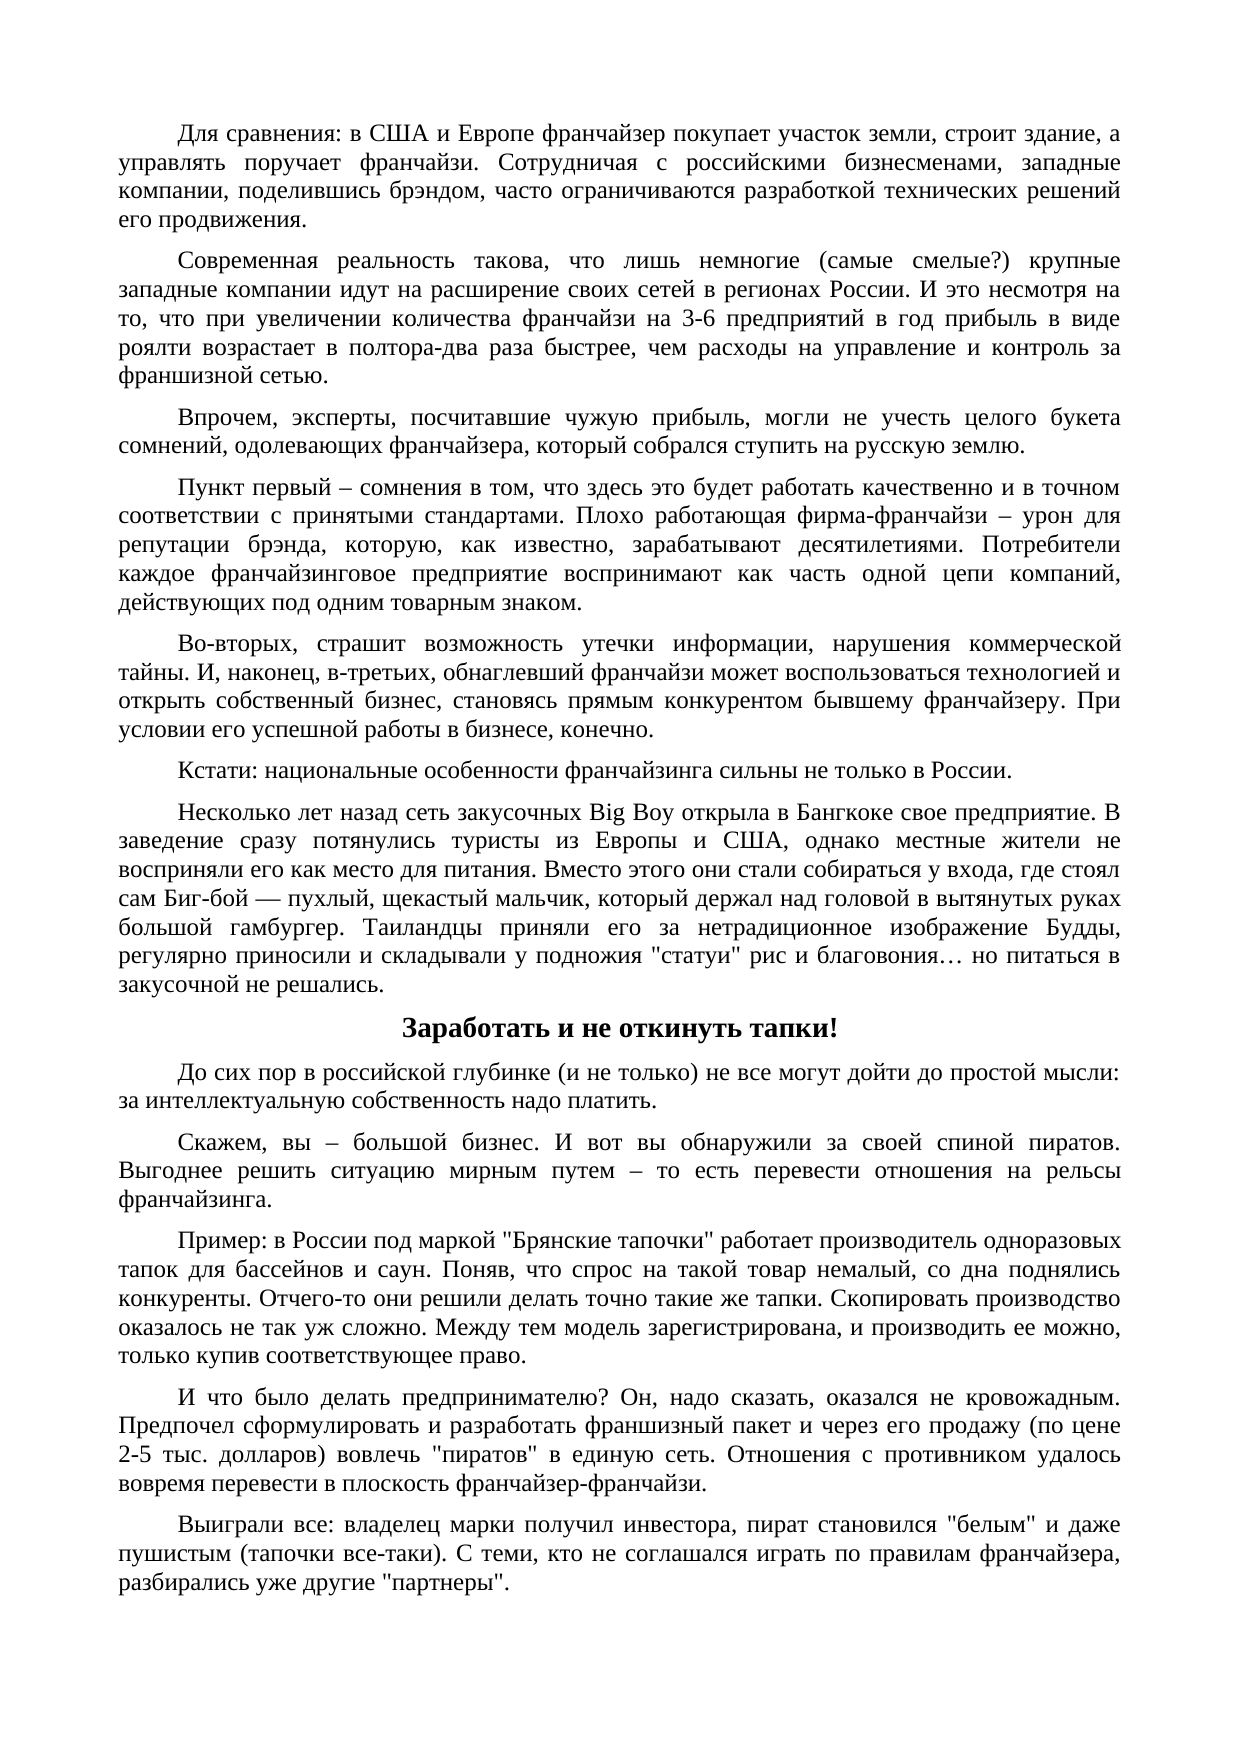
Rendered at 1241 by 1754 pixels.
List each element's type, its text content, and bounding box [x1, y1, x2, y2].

text Пункт первый – сомнения в том, что здесь это будет работать качественно и в точном соответствии с принятыми стандартами. Плохо работающая фирма-франчайзи – урон для репутации брэнда, которую, как известно, зарабатывают десятилетиями. Потребители каждое франчайзинговое предприятие воспринимают как часть одной цепи компаний, действующих под одним товарным знаком. [118, 472, 1122, 616]
text Современная реальность такова, что лишь немногие (самые смелые?) крупные западные компании идут на расширение своих сетей в регионах России. И это несмотря на то, что при увеличении количества франчайзи на 3-6 предприятий в год прибыль в виде роялти возрастает в полтора-два раза быстрее, чем расходы на управление и контроль за франшизной сетью. [118, 246, 1122, 389]
text Во-вторых, страшит возможность утечки информации, нарушения коммерческой тайны. И, наконец, в-третьих, обнаглевший франчайзи может воспользоваться технологией и открыть собственный бизнес, становясь прямым конкурентом бывшему франчайзеру. При условии его успешной работы в бизнесе, конечно. [118, 628, 1122, 743]
text Для сравнения: в США и Европе франчайзер покупает участок земли, строит здание, а управлять поручает франчайзи. Сотрудничая с российскими бизнесменами, западные компании, поделившись брэндом, часто ограничиваются разработкой технических решений его продвижения. [118, 118, 1122, 233]
text Выиграли все: владелец марки получил инвестора, пират становился "белым" и даже пушистым (тапочки все-таки). С теми, кто не соглашался играть по правилам франчайзера, разбирались уже другие "партнеры". [118, 1509, 1122, 1595]
text Кстати: национальные особенности франчайзинга сильны не только в России. [118, 756, 1122, 784]
text До сих пор в российской глубинке (и не только) не все могут дойти до простой мысли: за интеллектуальную собственность надо платить. [118, 1057, 1122, 1114]
text Несколько лет назад сеть закусочных Big Boy открыла в Бангкоке свое предприятие. В заведение сразу потянулись туристы из Европы и США, однако местные жители не восприняли его как место для питания. Вместо этого они стали собираться у входа, где стоял сам Биг-бой — пухлый, щекастый мальчик, который держал над головой в вытянутых руках большой гамбургер. Таиландцы приняли его за нетрадиционное изображение Будды, регулярно приносили и складывали у подножия "статуи" рис и благовония… но питаться в закусочной не решались. [118, 797, 1122, 998]
text Пример: в России под маркой "Брянские тапочки" работает производитель одноразовых тапок для бассейнов и саун. Поняв, что спрос на такой товар немалый, со дна поднялись конкуренты. Отчего-то они решили делать точно такие же тапки. Скопировать производство оказалось не так уж сложно. Между тем модель зарегистрирована, и производить ее можно, только купив соответствующее право. [118, 1225, 1122, 1369]
text Заработать и не откинуть тапки! [118, 1011, 1122, 1044]
text И что было делать предпринимателю? Он, надо сказать, оказался не кровожадным. Предпочел сформулировать и разработать франшизный пакет и через его продажу (по цене 2-5 тыс. долларов) вовлечь "пиратов" в единую сеть. Отношения с противником удалось вовремя перевести в плоскость франчайзер-франчайзи. [118, 1382, 1122, 1497]
text Впрочем, эксперты, посчитавшие чужую прибыль, могли не учесть целого букета сомнений, одолевающих франчайзера, который собрался ступить на русскую землю. [118, 402, 1122, 459]
text Скажем, вы – большой бизнес. И вот вы обнаружили за своей спиной пиратов. Выгоднее решить ситуацию мирным путем – то есть перевести отношения на рельсы франчайзинга. [118, 1127, 1122, 1213]
